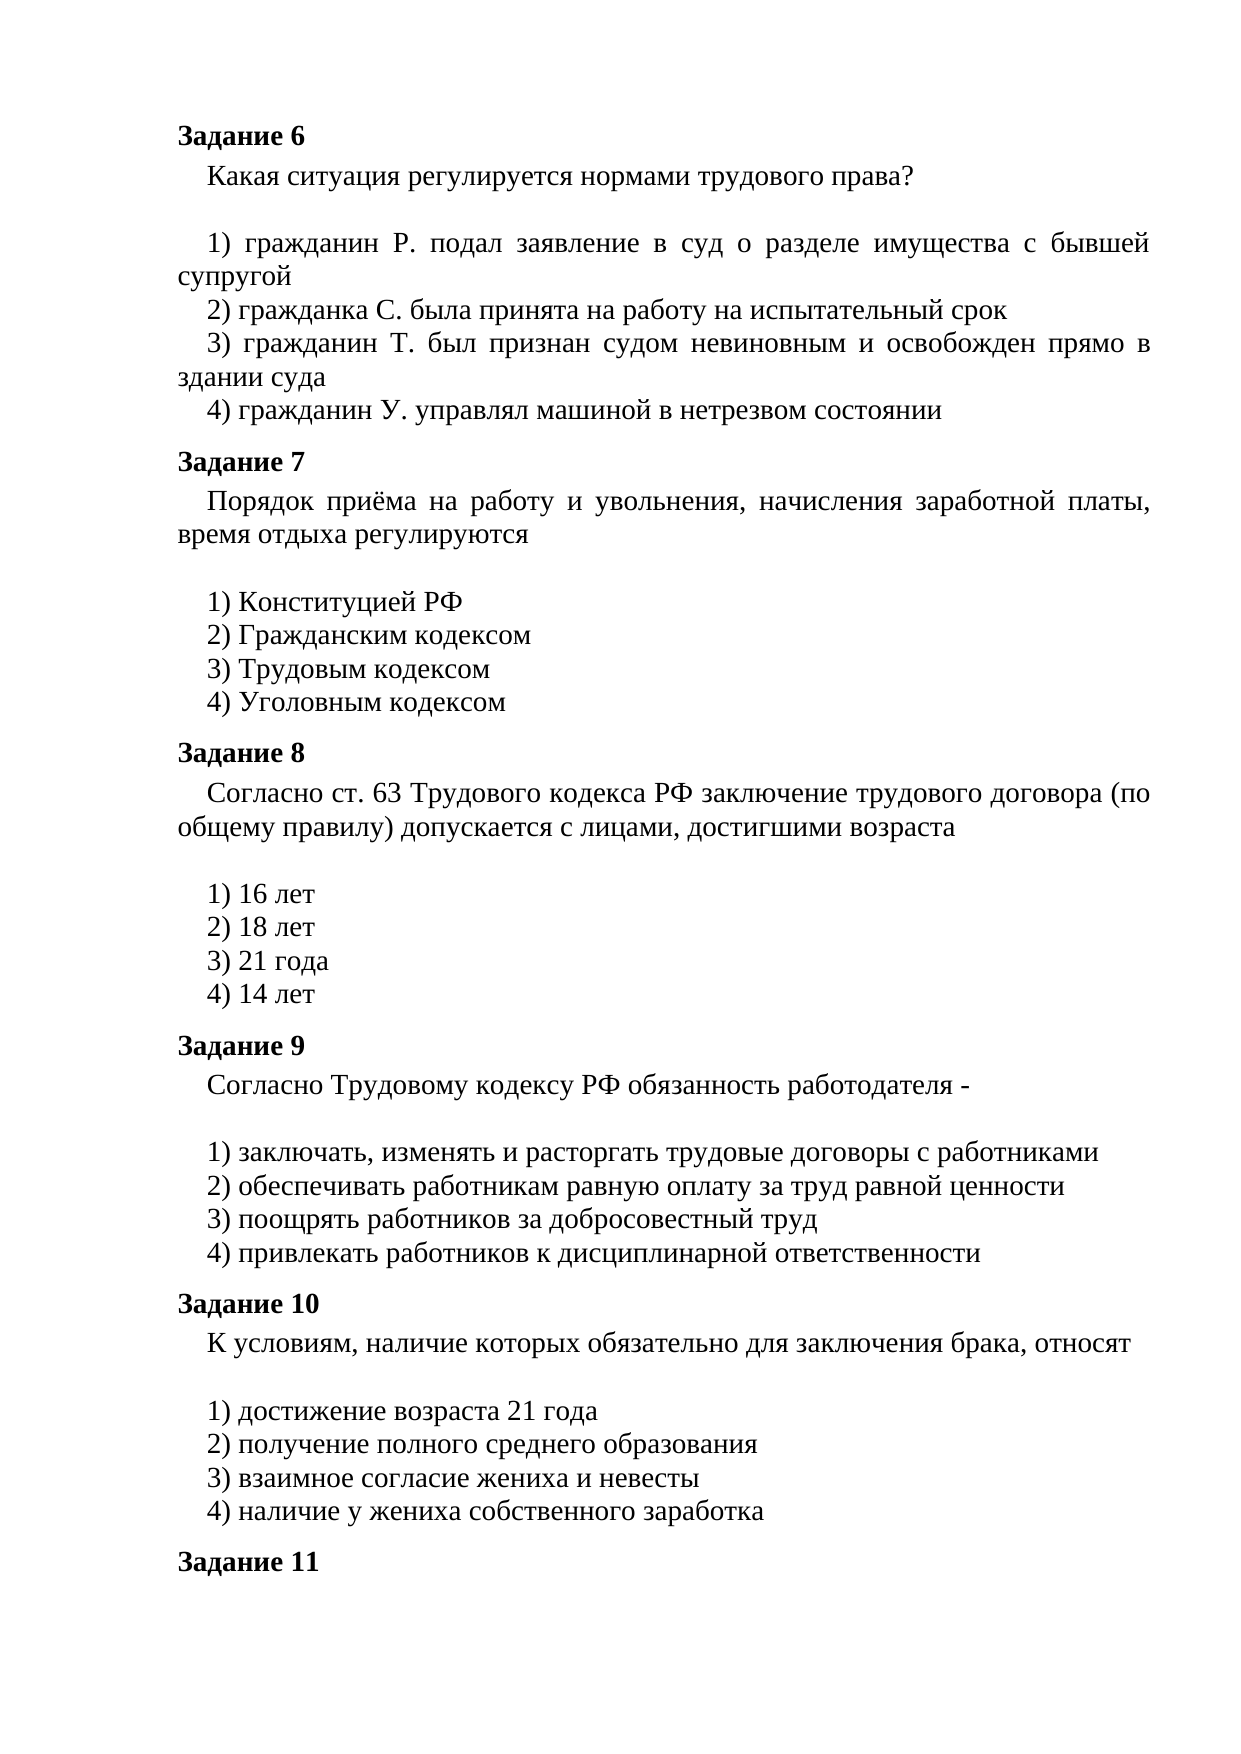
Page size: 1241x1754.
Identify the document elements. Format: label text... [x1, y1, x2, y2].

text Задание 9 [177, 1028, 1152, 1061]
text Задание 7 [177, 444, 1152, 477]
text 1) 16 лет [177, 876, 1152, 909]
text Задание 8 [177, 736, 1152, 769]
text 1) достижение возраста 21 года [177, 1393, 1152, 1426]
text Задание 6 [177, 118, 1152, 152]
text 1) Конституцией РФ [177, 584, 1152, 617]
text 1) заключать, изменять и расторгать трудовые договоры с работниками [177, 1134, 1152, 1168]
text К условиям, наличие которых обязательно для заключения брака, относят [177, 1326, 1152, 1359]
text 3) 21 года [177, 943, 1152, 976]
text Порядок приёма на работу и увольнения, начисления заработной платы, время отдыха регулируются [177, 483, 1152, 550]
text 2) 18 лет [177, 909, 1152, 943]
text 4) наличие у жениха собственного заработка [177, 1493, 1152, 1527]
text 3) гражданин Т. был признан судом невиновным и освобожден прямо в здании суда [177, 325, 1152, 392]
text 3) Трудовым кодексом [177, 651, 1152, 684]
text 3) поощрять работников за добросовестный труд [177, 1201, 1152, 1235]
text 4) привлекать работников к дисциплинарной ответственности [177, 1235, 1152, 1268]
text 2) гражданка С. была принята на работу на испытательный срок [177, 292, 1152, 325]
text 1) гражданин Р. подал заявление в суд о разделе имущества с бывшей супругой [177, 225, 1152, 292]
text 4) гражданин У. управлял машиной в нетрезвом состоянии [177, 392, 1152, 426]
text Согласно ст. 63 Трудового кодекса РФ заключение трудового договора (по общему правилу) допускается с лицами, достигшими возраста [177, 775, 1152, 842]
text Какая ситуация регулируется нормами трудового права? [177, 158, 1152, 191]
text 3) взаимное согласие жениха и невесты [177, 1460, 1152, 1493]
text 4) 14 лет [177, 976, 1152, 1010]
text 2) Гражданским кодексом [177, 617, 1152, 651]
text Задание 10 [177, 1286, 1152, 1319]
text 4) Уголовным кодексом [177, 684, 1152, 718]
text Задание 11 [177, 1544, 1152, 1578]
text 2) обеспечивать работникам равную оплату за труд равной ценности [177, 1168, 1152, 1201]
text 2) получение полного среднего образования [177, 1426, 1152, 1460]
text Согласно Трудовому кодексу РФ обязанность работодателя - [177, 1067, 1152, 1101]
